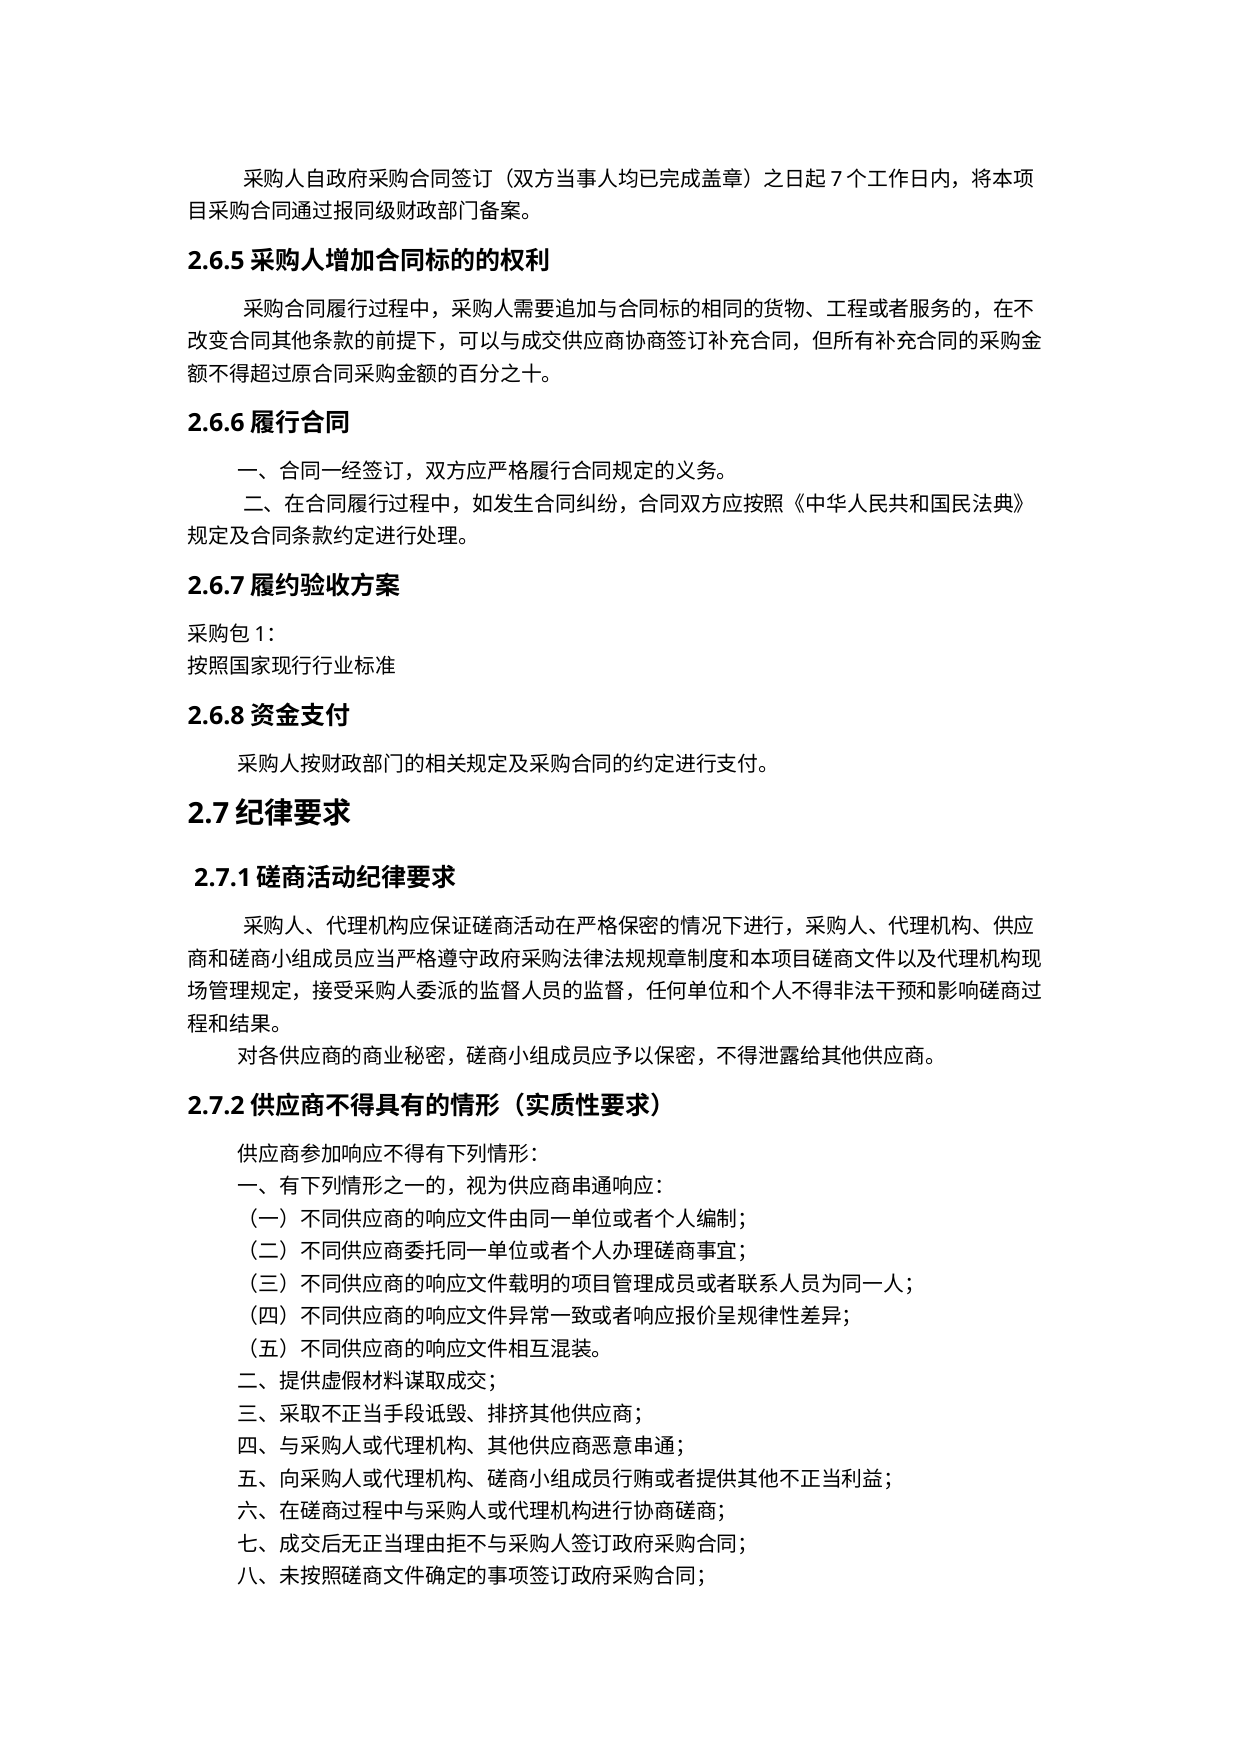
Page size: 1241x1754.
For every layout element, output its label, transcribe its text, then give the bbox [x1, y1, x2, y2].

text （三）不同供应商的响应文件载明的项目管理成员或者联系人员为同一人； [187, 1267, 1053, 1299]
text 二、提供虚假材料谋取成交； [187, 1364, 1053, 1397]
text 五、向采购人或代理机构、磋商小组成员行贿或者提供其他不正当利益； [187, 1462, 1053, 1494]
text 四、与采购人或代理机构、其他供应商恶意串通； [187, 1429, 1053, 1462]
text 2.6.6履行合同 [187, 389, 1053, 454]
text 2.6.8资金支付 [187, 682, 1053, 747]
text 2.6.5采购人增加合同标的的权利 [187, 227, 1053, 292]
text 三、采取不正当手段诋毁、排挤其他供应商； [187, 1397, 1053, 1429]
text （五）不同供应商的响应文件相互混装。 [187, 1332, 1053, 1364]
text （二）不同供应商委托同一单位或者个人办理磋商事宜； [187, 1234, 1053, 1267]
text 2.6.7履约验收方案 [187, 552, 1053, 617]
text 2.7.2供应商不得具有的情形（实质性要求） [187, 1072, 1053, 1137]
text 对各供应商的商业秘密，磋商小组成员应予以保密，不得泄露给其他供应商。 [187, 1039, 1053, 1072]
text 按照国家现行行业标准 [187, 649, 1053, 682]
text 供应商参加响应不得有下列情形： [187, 1137, 1053, 1169]
text 二、在合同履行过程中，如发生合同纠纷，合同双方应按照《中华人民共和国民法典》规定及合同条款约定进行处理。 [187, 487, 1053, 552]
text 2.7纪律要求 [187, 779, 1053, 844]
text （四）不同供应商的响应文件异常一致或者响应报价呈规律性差异； [187, 1299, 1053, 1332]
text （一）不同供应商的响应文件由同一单位或者个人编制； [187, 1202, 1053, 1234]
text 一、有下列情形之一的，视为供应商串通响应： [187, 1169, 1053, 1202]
text 2.7.1磋商活动纪律要求 [187, 844, 1053, 909]
text 采购人按财政部门的相关规定及采购合同的约定进行支付。 [187, 747, 1053, 779]
text 采购合同履行过程中，采购人需要追加与合同标的相同的货物、工程或者服务的，在不改变合同其他条款的前提下，可以与成交供应商协商签订补充合同，但所有补充合同的采购金额不得超过原合同采购金额的百分之十。 [187, 292, 1053, 389]
text 采购包1： [187, 617, 1053, 649]
text 采购人自政府采购合同签订（双方当事人均已完成盖章）之日起7个工作日内，将本项目采购合同通过报同级财政部门备案。 [187, 162, 1053, 227]
text 六、在磋商过程中与采购人或代理机构进行协商磋商； [187, 1494, 1053, 1527]
text 采购人、代理机构应保证磋商活动在严格保密的情况下进行，采购人、代理机构、供应商和磋商小组成员应当严格遵守政府采购法律法规规章制度和本项目磋商文件以及代理机构现场管理规定，接受采购人委派的监督人员的监督，任何单位和个人不得非法干预和影响磋商过程和结果。 [187, 909, 1053, 1039]
text 一、合同一经签订，双方应严格履行合同规定的义务。 [187, 454, 1053, 487]
text 八、未按照磋商文件确定的事项签订政府采购合同； [187, 1559, 1053, 1592]
text 七、成交后无正当理由拒不与采购人签订政府采购合同； [187, 1527, 1053, 1559]
